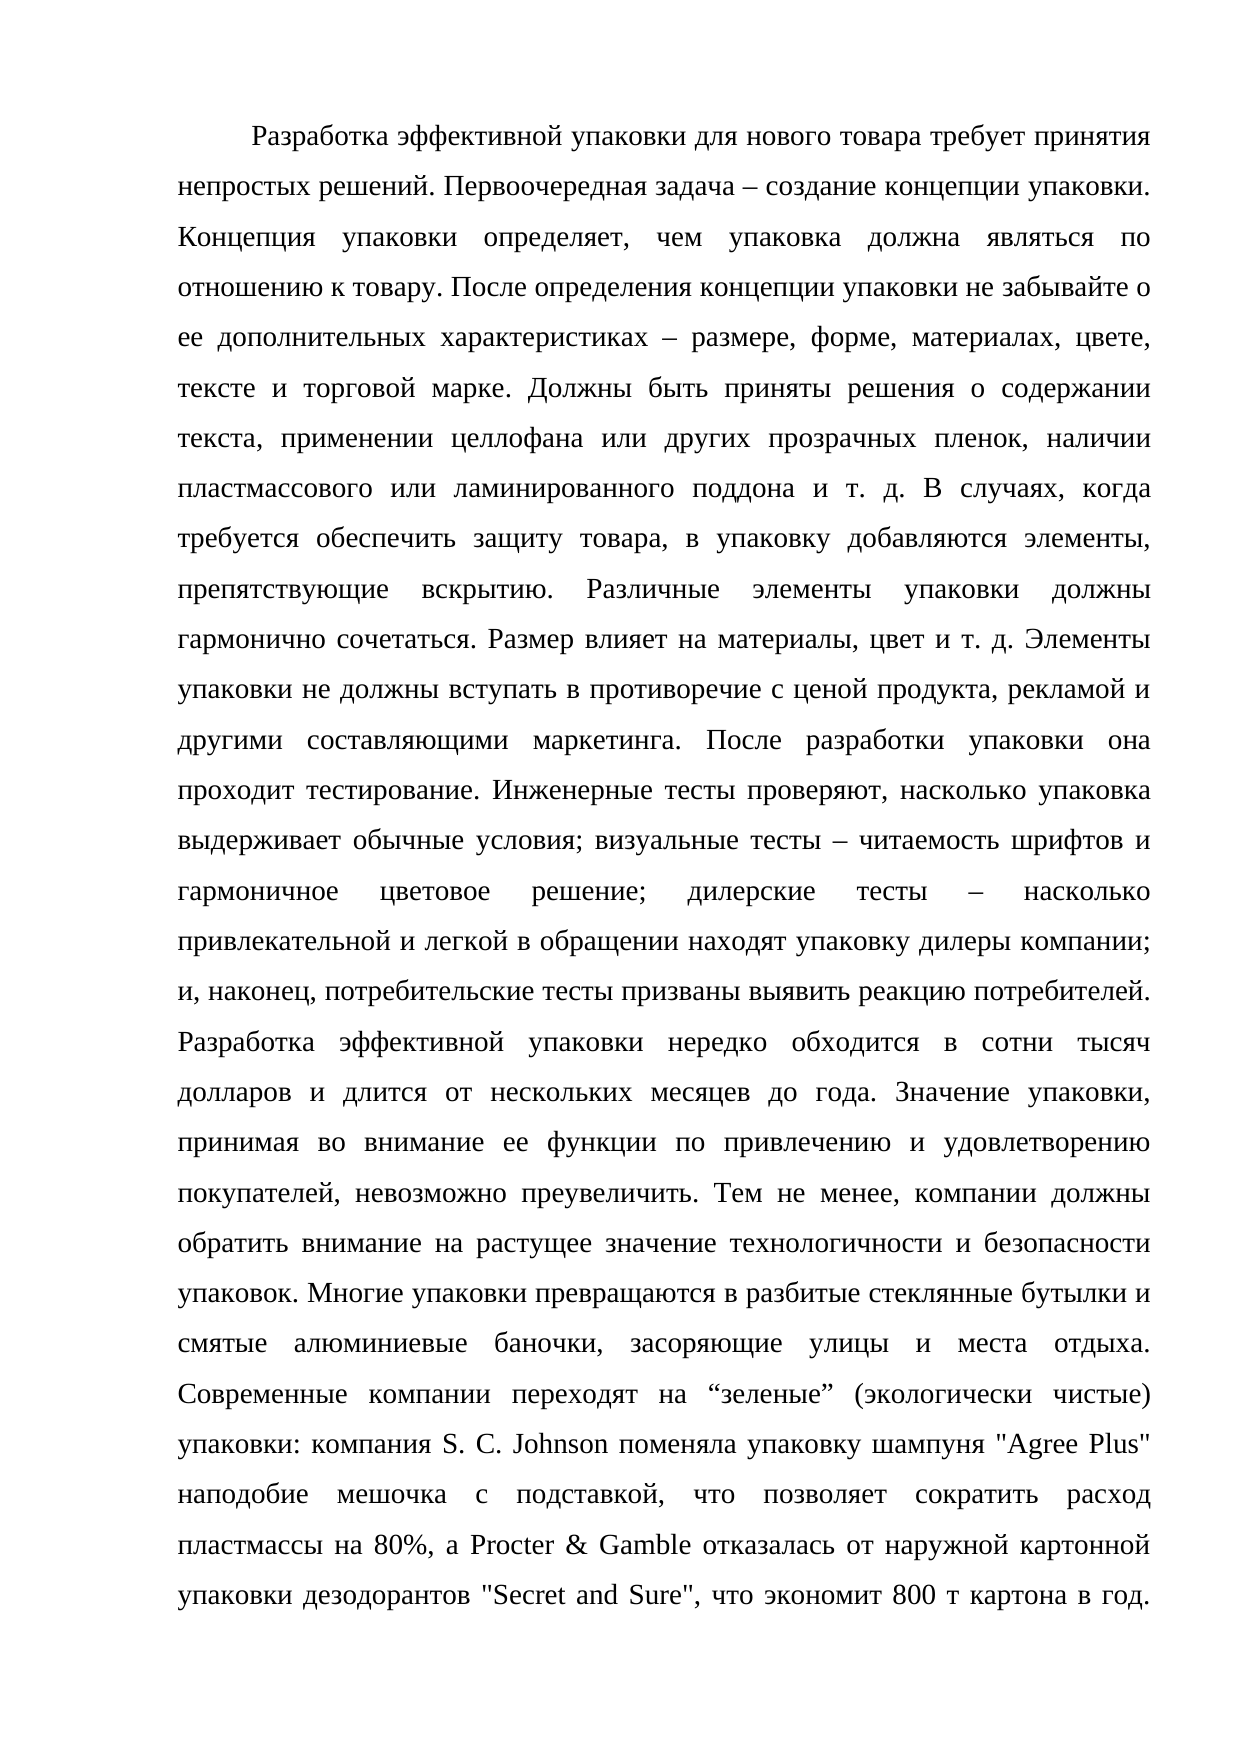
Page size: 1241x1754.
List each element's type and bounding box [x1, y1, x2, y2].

text [177, 118, 1152, 1611]
